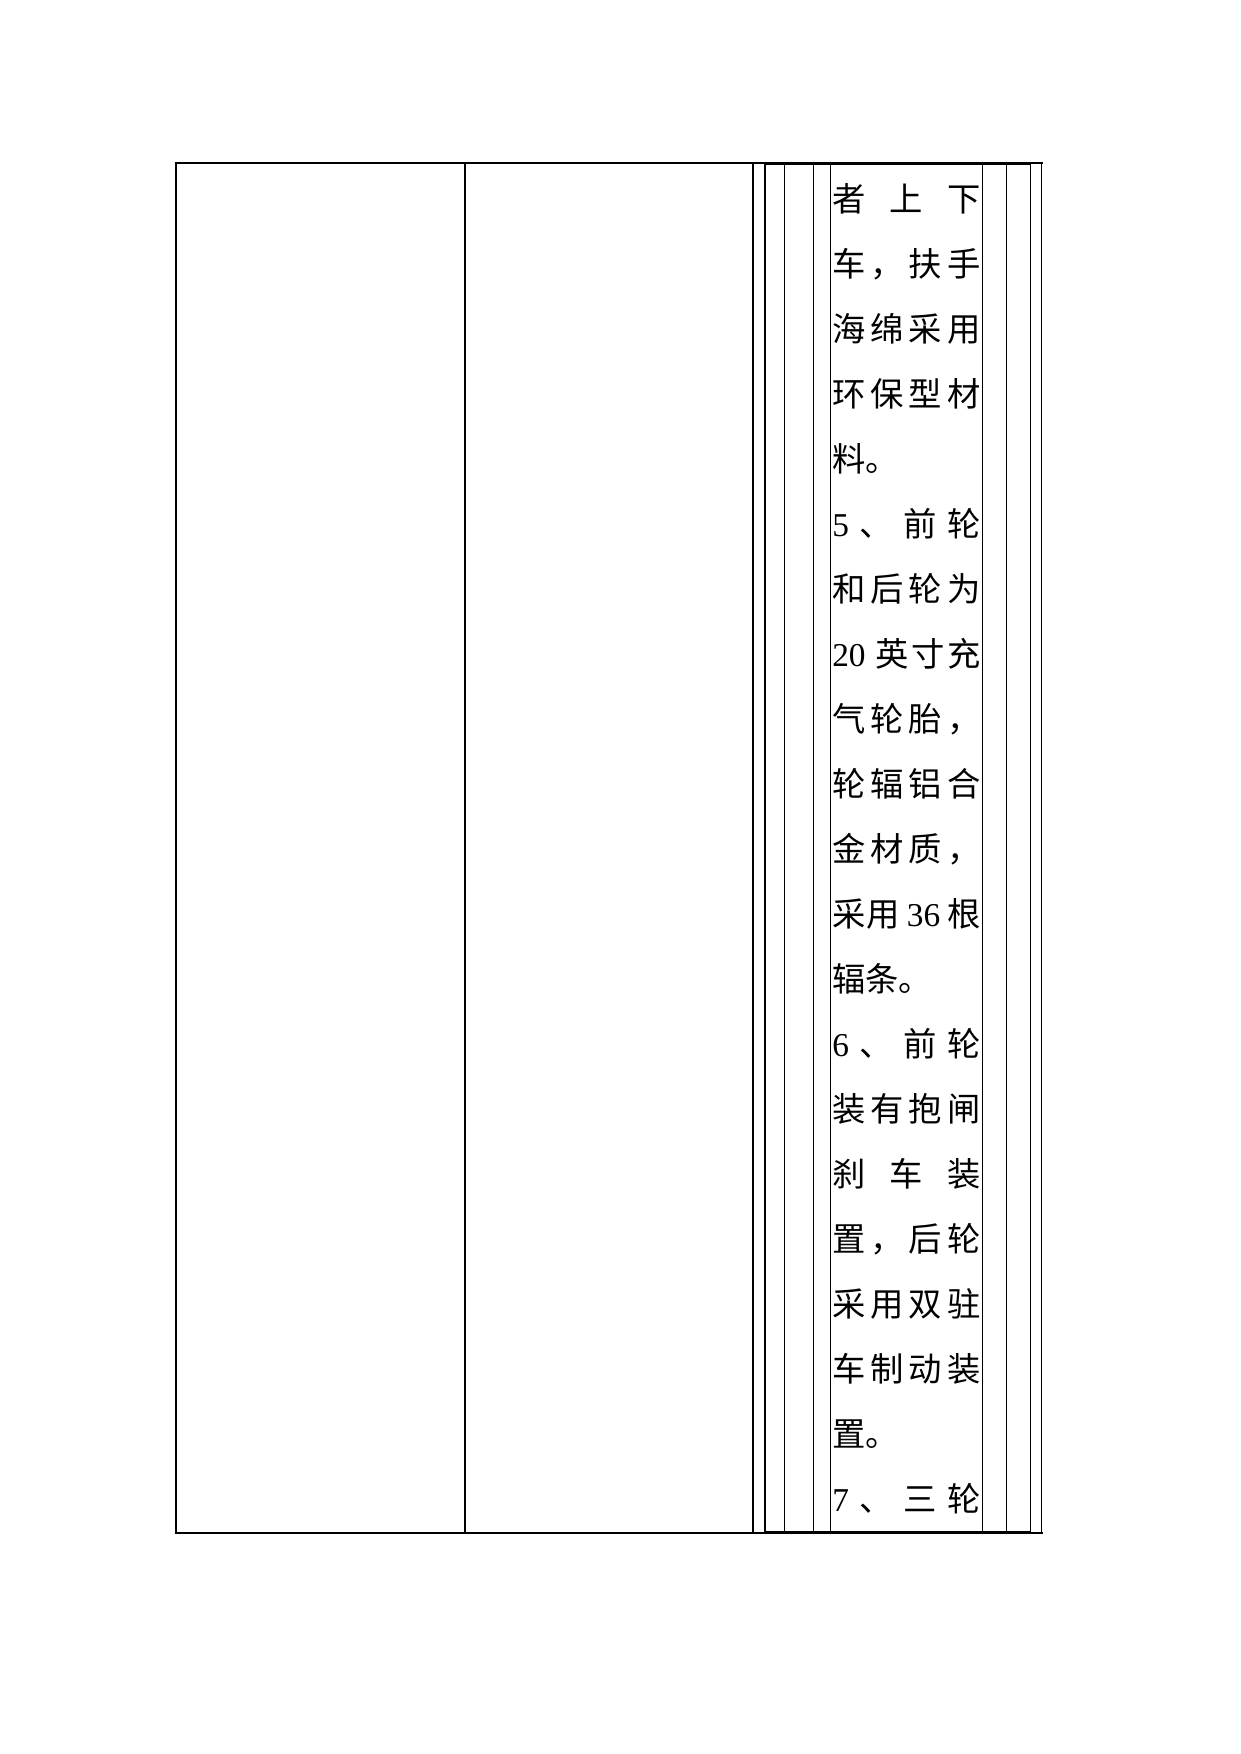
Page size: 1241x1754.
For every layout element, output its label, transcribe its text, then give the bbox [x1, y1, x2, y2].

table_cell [831, 165, 982, 1531]
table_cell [983, 165, 1006, 1531]
table_cell [177, 164, 464, 1532]
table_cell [754, 164, 764, 1532]
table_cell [785, 165, 813, 1531]
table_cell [1031, 164, 1041, 1532]
table_cell 2 [466, 164, 752, 1532]
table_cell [766, 165, 784, 1531]
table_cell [814, 165, 830, 1531]
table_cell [1007, 165, 1030, 1531]
